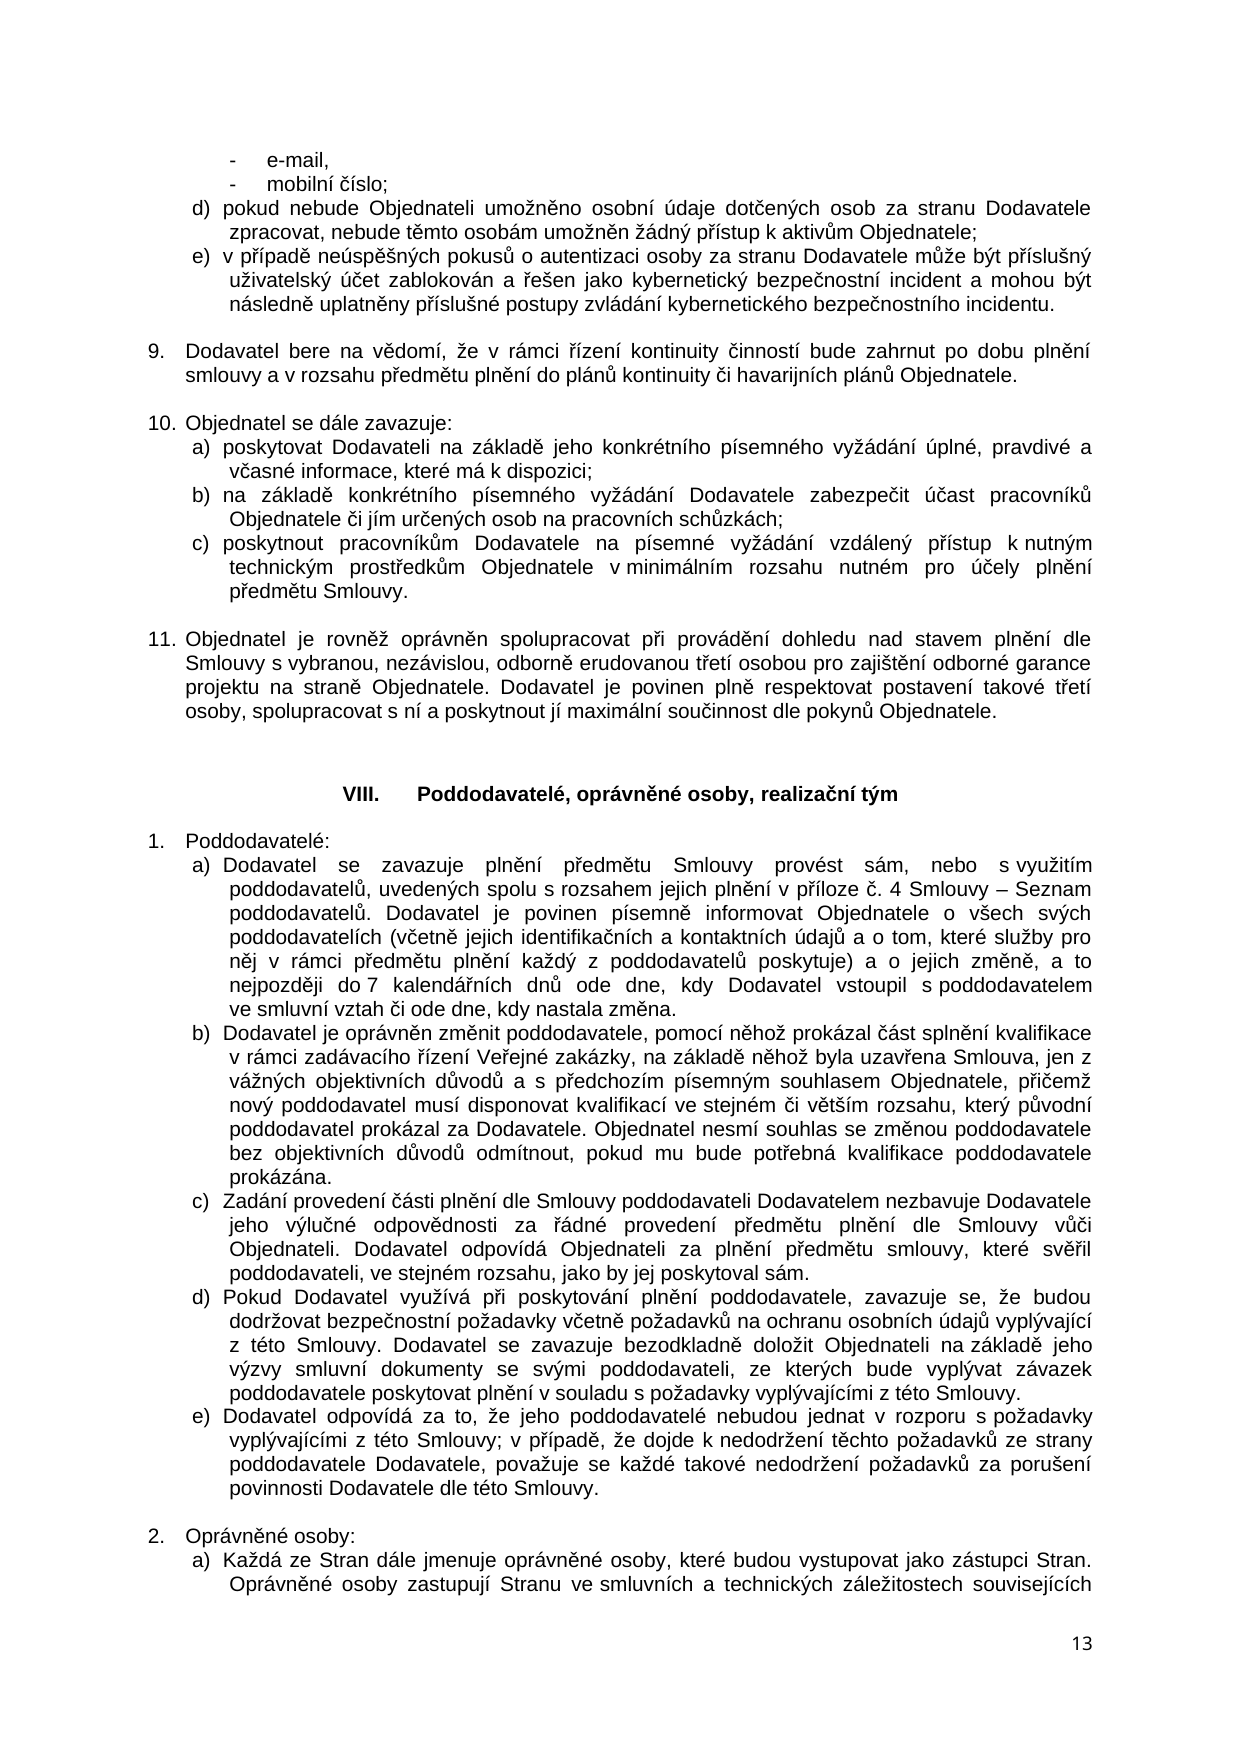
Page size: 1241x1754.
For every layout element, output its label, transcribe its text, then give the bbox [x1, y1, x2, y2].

list Zadání provedení části plnění dle Smlouvy poddodavateli Dodavatelem nezbavuje Dodavatele jeho výlučné odpovědnosti za řádné provedení předmětu plnění dle Smlouvy vůči Objednateli. Dodavatel odpovídá Objednateli za plnění předmětu smlouvy, které svěřil poddodavateli, ve stejném rozsahu, jako by jej poskytoval sám. [192, 1189, 1093, 1284]
list Poddodavatelé, oprávněné osoby, realizační tým [185, 781, 1093, 805]
list e-mail, [229, 148, 1093, 172]
list Objednatel se dále zavazuje: [148, 411, 1093, 435]
list Dodavatel bere na vědomí, že v rámci řízení kontinuity činností bude zahrnut po dobu plnění smlouvy a v rozsahu předmětu plnění do plánů kontinuity či havarijních plánů Objednatele. [148, 339, 1093, 387]
list Pokud Dodavatel využívá při poskytování plnění poddodavatele, zavazuje se, že budou dodržovat bezpečnostní požadavky včetně požadavků na ochranu osobních údajů vyplývající z této Smlouvy. Dodavatel se zavazuje bezodkladně doložit Objednateli na základě jeho výzvy smluvní dokumenty se svými poddodavateli, ze kterých bude vyplývat závazek poddodavatele poskytovat plnění v souladu s požadavky vyplývajícími z této Smlouvy. [192, 1284, 1093, 1404]
list pokud nebude Objednateli umožněno osobní údaje dotčených osob za stranu Dodavatele zpracovat, nebude těmto osobám umožněn žádný přístup k aktivům Objednatele; [192, 196, 1093, 243]
list Dodavatel je oprávněn změnit poddodavatele, pomocí něhož prokázal část splnění kvalifikace v rámci zadávacího řízení Veřejné zakázky, na základě něhož byla uzavřena Smlouva, jen z vážných objektivních důvodů a s předchozím písemným souhlasem Objednatele, přičemž nový poddodavatel musí disponovat kvalifikací ve stejném či větším rozsahu, který původní poddodavatel prokázal za Dodavatele. Objednatel nesmí souhlas se změnou poddodavatele bez objektivních důvodů odmítnout, pokud mu bude potřebná kvalifikace poddodavatele prokázána. [192, 1021, 1093, 1189]
list na základě konkrétního písemného vyžádání Dodavatele zabezpečit účast pracovníků Objednatele či jím určených osob na pracovních schůzkách; [192, 483, 1093, 531]
list Poddodavatelé: [148, 829, 1093, 853]
list Dodavatel odpovídá za to, že jeho poddodavatelé nebudou jednat v rozporu s požadavky vyplývajícími z této Smlouvy; v případě, že dojde k nedodržení těchto požadavků ze strany poddodavatele Dodavatele, považuje se každé takové nedodržení požadavků za porušení povinnosti Dodavatele dle této Smlouvy. [192, 1404, 1093, 1500]
list Dodavatel se zavazuje plnění předmětu Smlouvy provést sám, nebo s využitím poddodavatelů, uvedených spolu s rozsahem jejich plnění v příloze č. 4 Smlouvy – Seznam poddodavatelů. Dodavatel je povinen písemně informovat Objednatele o všech svých poddodavatelích (včetně jejich identifikačních a kontaktních údajů a o tom, které služby pro něj v rámci předmětu plnění každý z poddodavatelů poskytuje) a o jejich změně, a to nejpozději do 7 kalendářních dnů ode dne, kdy Dodavatel vstoupil s poddodavatelem ve smluvní vztah či ode dne, kdy nastala změna. [192, 853, 1093, 1021]
list poskytnout pracovníkům Dodavatele na písemné vyžádání vzdálený přístup k nutným technickým prostředkům Objednatele v minimálním rozsahu nutném pro účely plnění předmětu Smlouvy. [192, 531, 1093, 603]
list mobilní číslo; [229, 172, 1093, 196]
list poskytovat Dodavateli na základě jeho konkrétního písemného vyžádání úplné, pravdivé a včasné informace, které má k dispozici; [192, 435, 1093, 483]
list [192, 1548, 1093, 1596]
list Objednatel je rovněž oprávněn spolupracovat při provádění dohledu nad stavem plnění dle Smlouvy s vybranou, nezávislou, odborně erudovanou třetí osobou pro zajištění odborné garance projektu na straně Objednatele. Dodavatel je povinen plně respektovat postavení takové třetí osoby, spolupracovat s ní a poskytnout jí maximální součinnost dle pokynů Objednatele. [148, 627, 1093, 723]
list Oprávněné osoby: [148, 1524, 1093, 1548]
list v případě neúspěšných pokusů o autentizaci osoby za stranu Dodavatele může být příslušný uživatelský účet zablokován a řešen jako kybernetický bezpečnostní incident a mohou být následně uplatněny příslušné postupy zvládání kybernetického bezpečnostního incidentu. [192, 243, 1093, 315]
